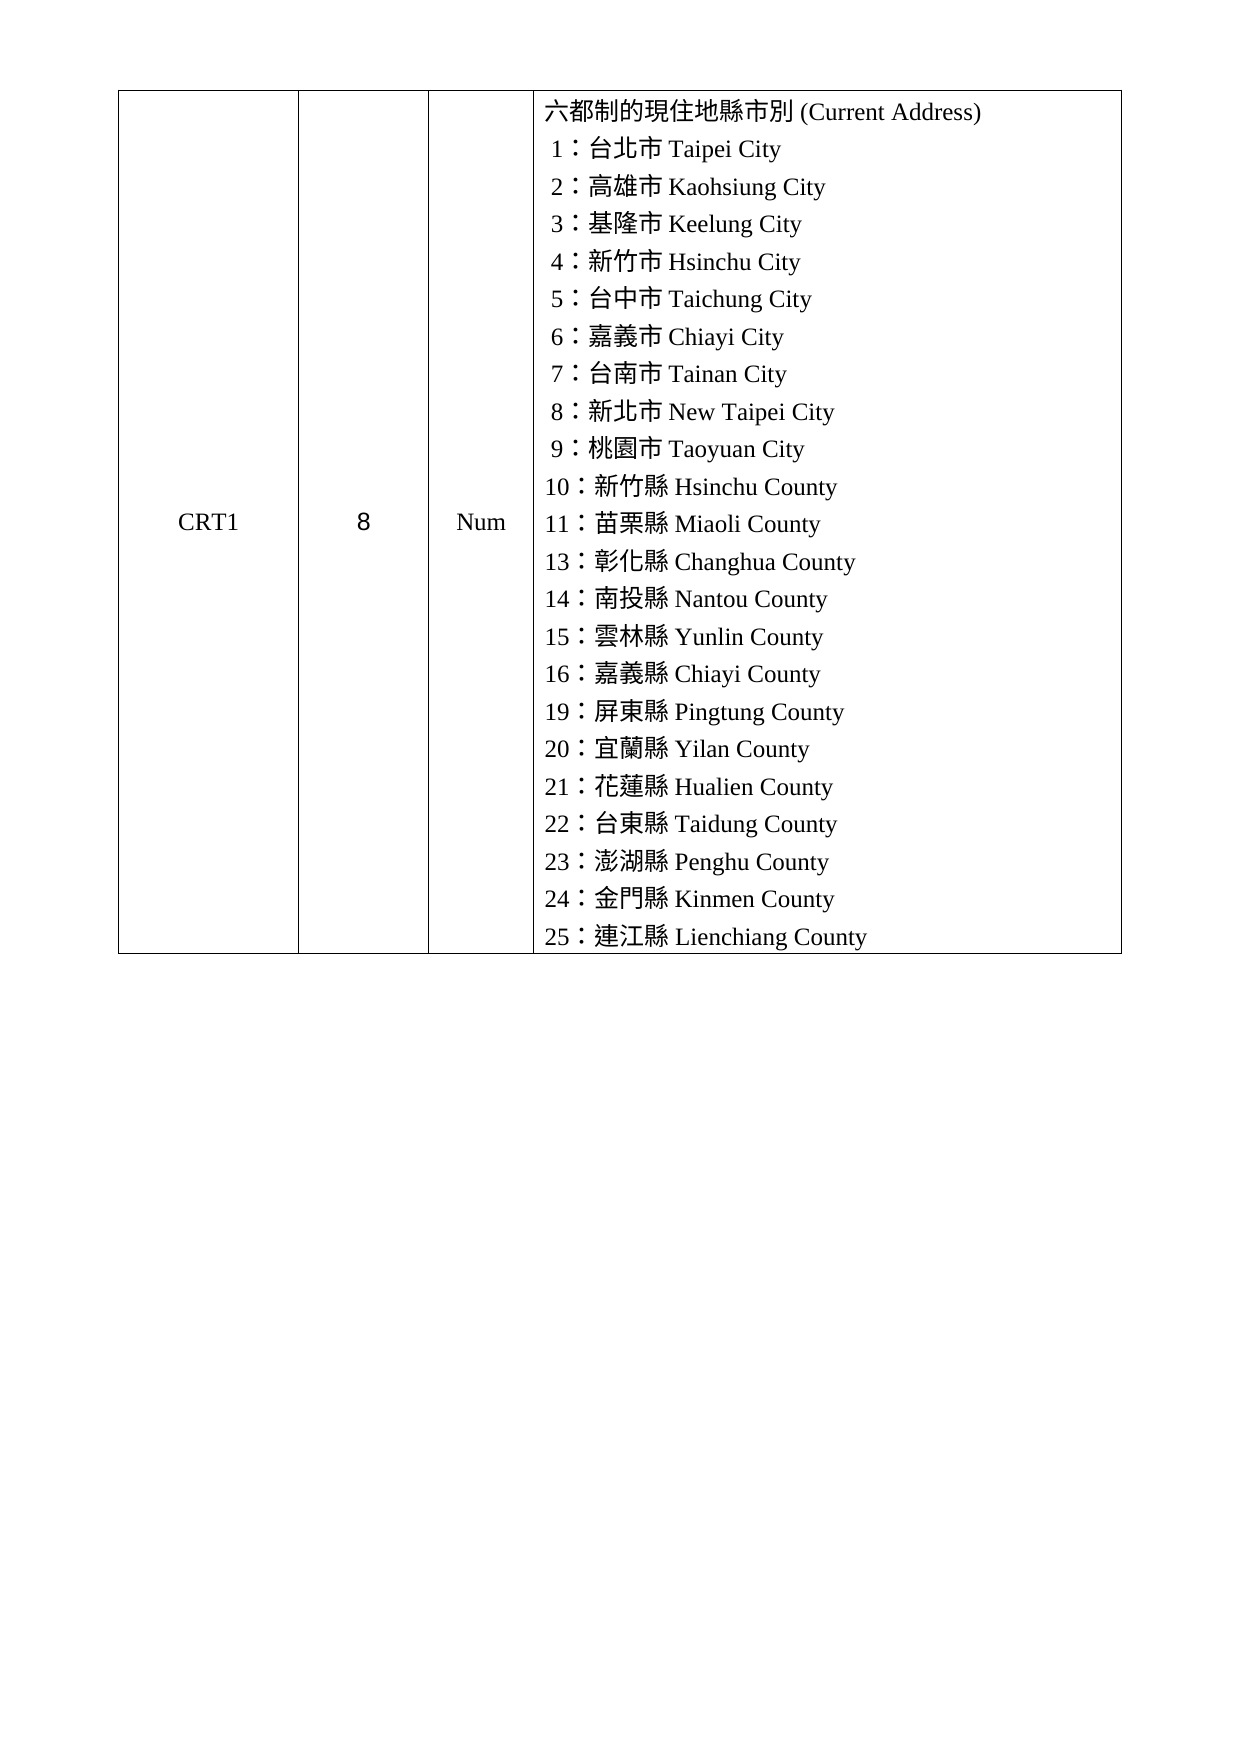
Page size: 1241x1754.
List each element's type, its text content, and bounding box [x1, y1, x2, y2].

table_cell 8 [299, 91, 428, 953]
table_cell Num [429, 91, 533, 953]
table_cell 六都制的現住地縣市別 (Current Address) 1：台北市Taipei City 2：高雄市Kaohsiung City 3：基隆市Keelung City 4：新竹市Hsinchu City 5：台中市Taichung City 6：嘉義市Chiayi City 7：台南市Tainan City 8：新北市New Taipei City 9：桃園市Taoyuan City 10：新竹縣Hsinchu County 11：苗栗縣Miaoli County 13：彰化縣Changhua County 14：南投縣Nantou County 15：雲林縣Yunlin County 16：嘉義縣Chiayi County 19：屏東縣Pingtung County 20：宜蘭縣Yilan County 21：花蓮縣Hualien County 22：台東縣Taidung County 23：澎湖縣Penghu County 24：金門縣Kinmen County 25：連江縣 Lienchiang County [534, 91, 1121, 953]
table_cell CRT1 [119, 91, 298, 953]
